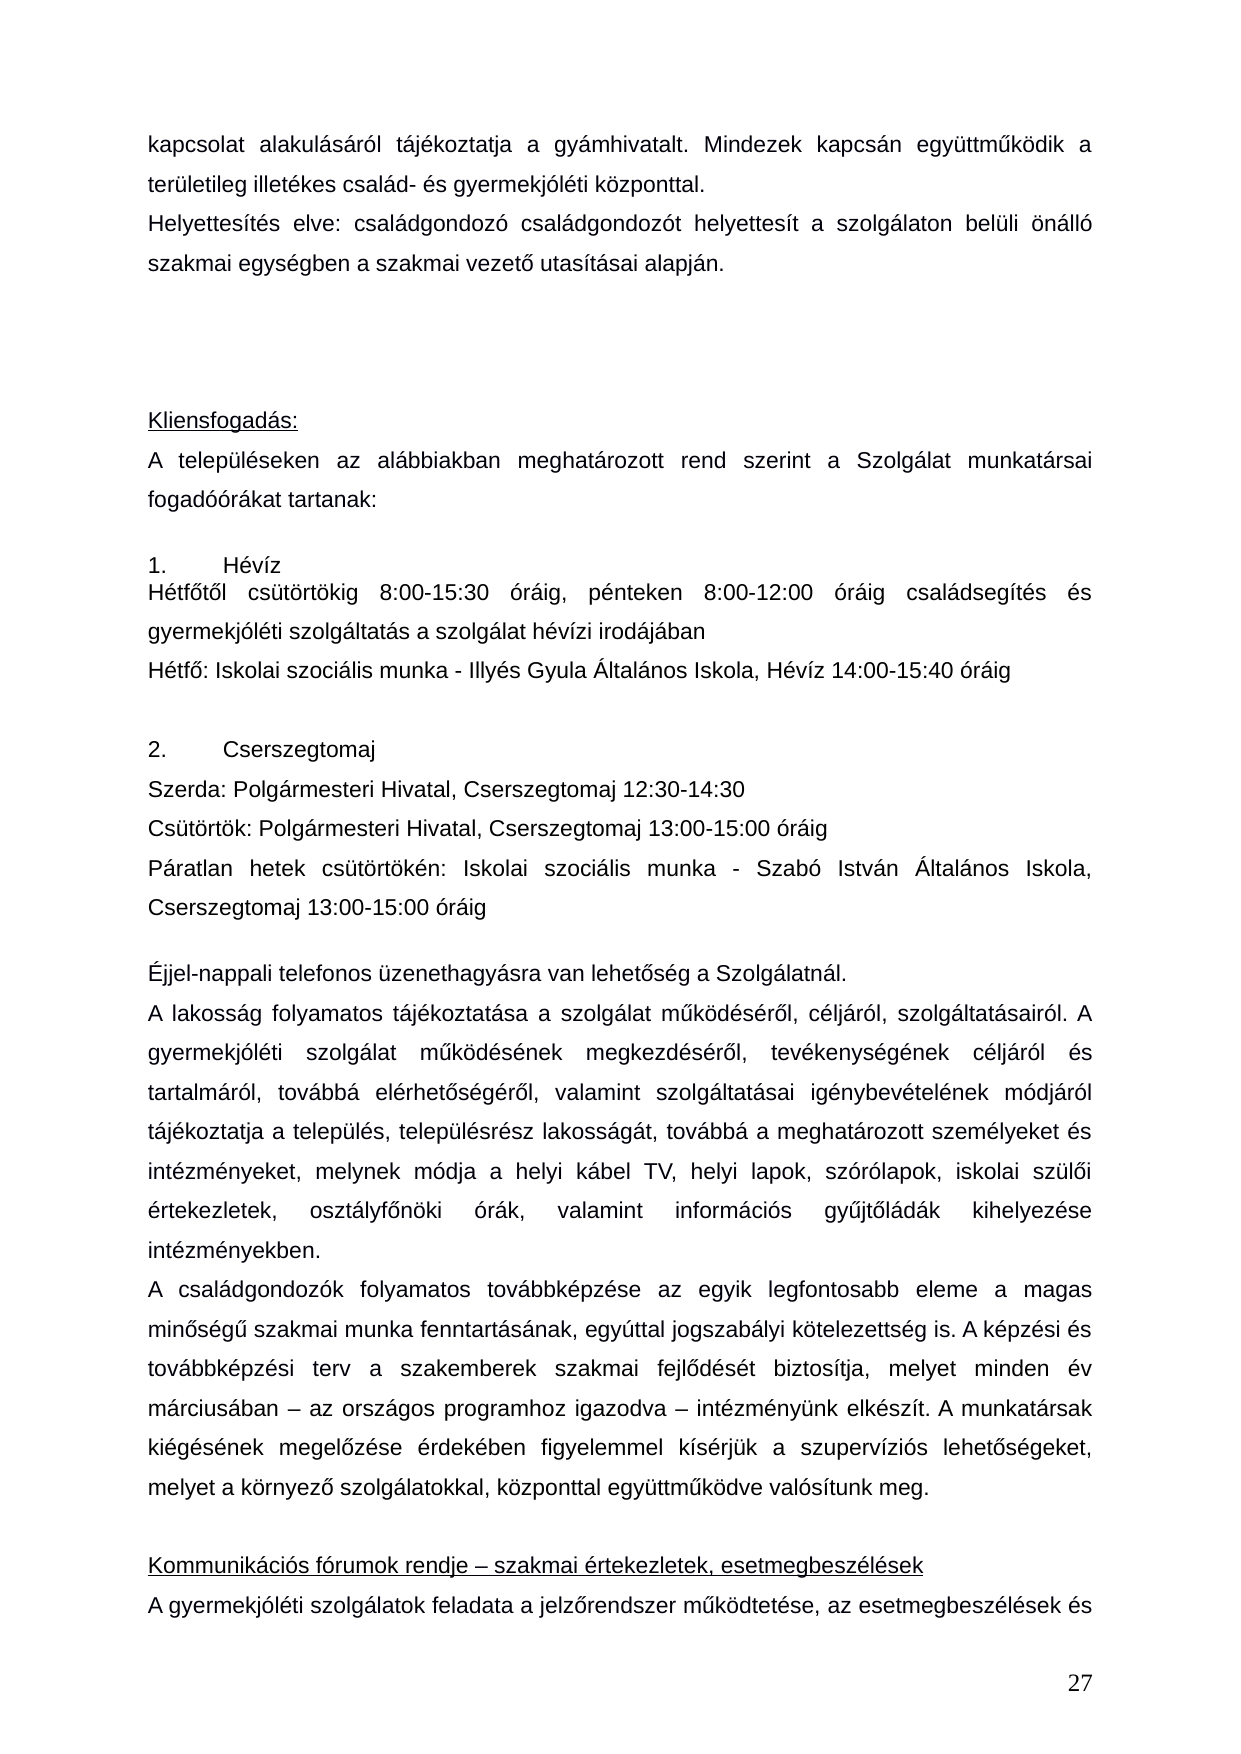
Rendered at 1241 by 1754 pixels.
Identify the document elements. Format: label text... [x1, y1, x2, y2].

text Hétfőtől csütörtökig 8:00-15:30 óráig, pénteken 8:00-12:00 óráig családsegítés és gyermekjóléti szolgáltatás a szolgálat hévízi irodájában [148, 578, 1093, 644]
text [148, 131, 1093, 197]
text Kommunikációs fórumok rendje – szakmai értekezletek, esetmegbeszélések [148, 1552, 1093, 1579]
text Páratlan hetek csütörtökén: Iskolai szociális munka - Szabó István Általános Iskola, Cserszegtomaj 13:00-15:00 óráig [148, 855, 1093, 921]
list Cserszegtomaj [148, 736, 1093, 763]
list Hévíz [148, 552, 1093, 578]
text A lakosság folyamatos tájékoztatása a szolgálat működéséről, céljáról, szolgáltatásairól. A gyermekjóléti szolgálat működésének megkezdéséről, tevékenységének céljáról és tartalmáról, továbbá elérhetőségéről, valamint szolgáltatásai igénybevételének módjáról tájékoztatja a település, településrész lakosságát, továbbá a meghatározott személyeket és intézményeket, melynek módja a helyi kábel TV, helyi lapok, szórólapok, iskolai szülői értekezletek, osztályfőnöki órák, valamint információs gyűjtőládák kihelyezése intézményekben. [148, 1000, 1093, 1263]
text A családgondozók folyamatos továbbképzése az egyik legfontosabb eleme a magas minőségű szakmai munka fenntartásának, egyúttal jogszabályi kötelezettség is. A képzési és továbbképzési terv a szakemberek szakmai fejlődését biztosítja, melyet minden év márciusában – az országos programhoz igazodva – intézményünk elkészít. A munkatársak kiégésének megelőzése érdekében figyelemmel kísérjük a szupervíziós lehetőségeket, melyet a környező szolgálatokkal, központtal együttműködve valósítunk meg. [148, 1276, 1093, 1500]
text Éjjel-nappali telefonos üzenethagyásra van lehetőség a Szolgálatnál. [148, 960, 1093, 987]
text A településeken az alábbiakban meghatározott rend szerint a Szolgálat munkatársai fogadóórákat tartanak: [148, 447, 1093, 513]
text Szerda: Polgármesteri Hivatal, Cserszegtomaj 12:30-14:30 [148, 776, 1093, 802]
text Helyettesítés elve: családgondozó családgondozót helyettesít a szolgálaton belüli önálló szakmai egységben a szakmai vezető utasításai alapján. [148, 210, 1093, 276]
text Hétfő: Iskolai szociális munka - Illyés Gyula Általános Iskola, Hévíz 14:00-15:40 óráig [148, 657, 1093, 684]
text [148, 1592, 1093, 1618]
text Csütörtök: Polgármesteri Hivatal, Cserszegtomaj 13:00-15:00 óráig [148, 815, 1093, 842]
text Kliensfogadás: [148, 407, 1093, 434]
